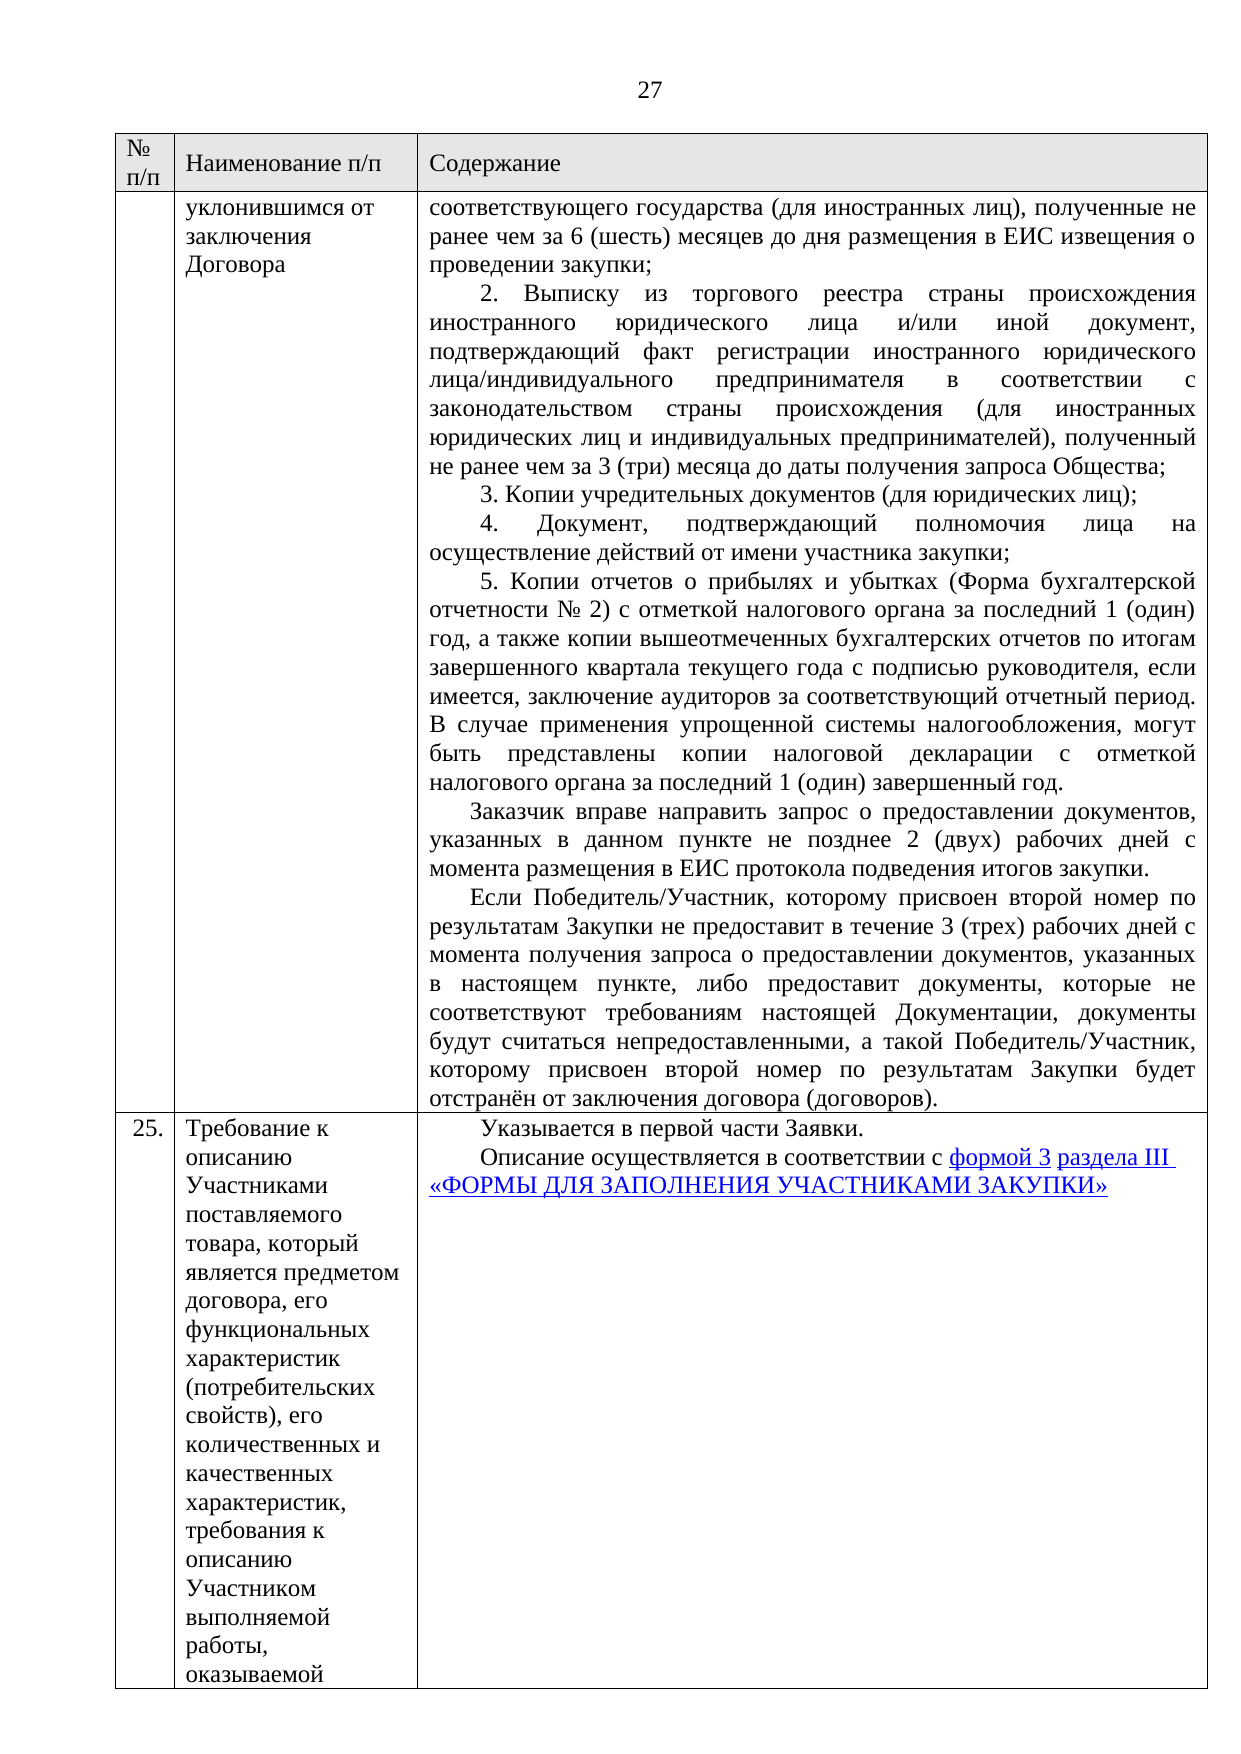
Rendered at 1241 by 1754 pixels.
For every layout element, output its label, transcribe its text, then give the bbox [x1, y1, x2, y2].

table_cell [116, 1113, 174, 1688]
table_header № п/п [116, 134, 174, 191]
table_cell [418, 1113, 1207, 1688]
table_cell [418, 192, 1207, 1112]
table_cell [175, 192, 417, 1112]
table_cell [116, 192, 174, 1112]
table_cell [175, 1113, 417, 1688]
table_header Наименование п/п [175, 134, 417, 191]
table_header Содержание [418, 134, 1207, 191]
